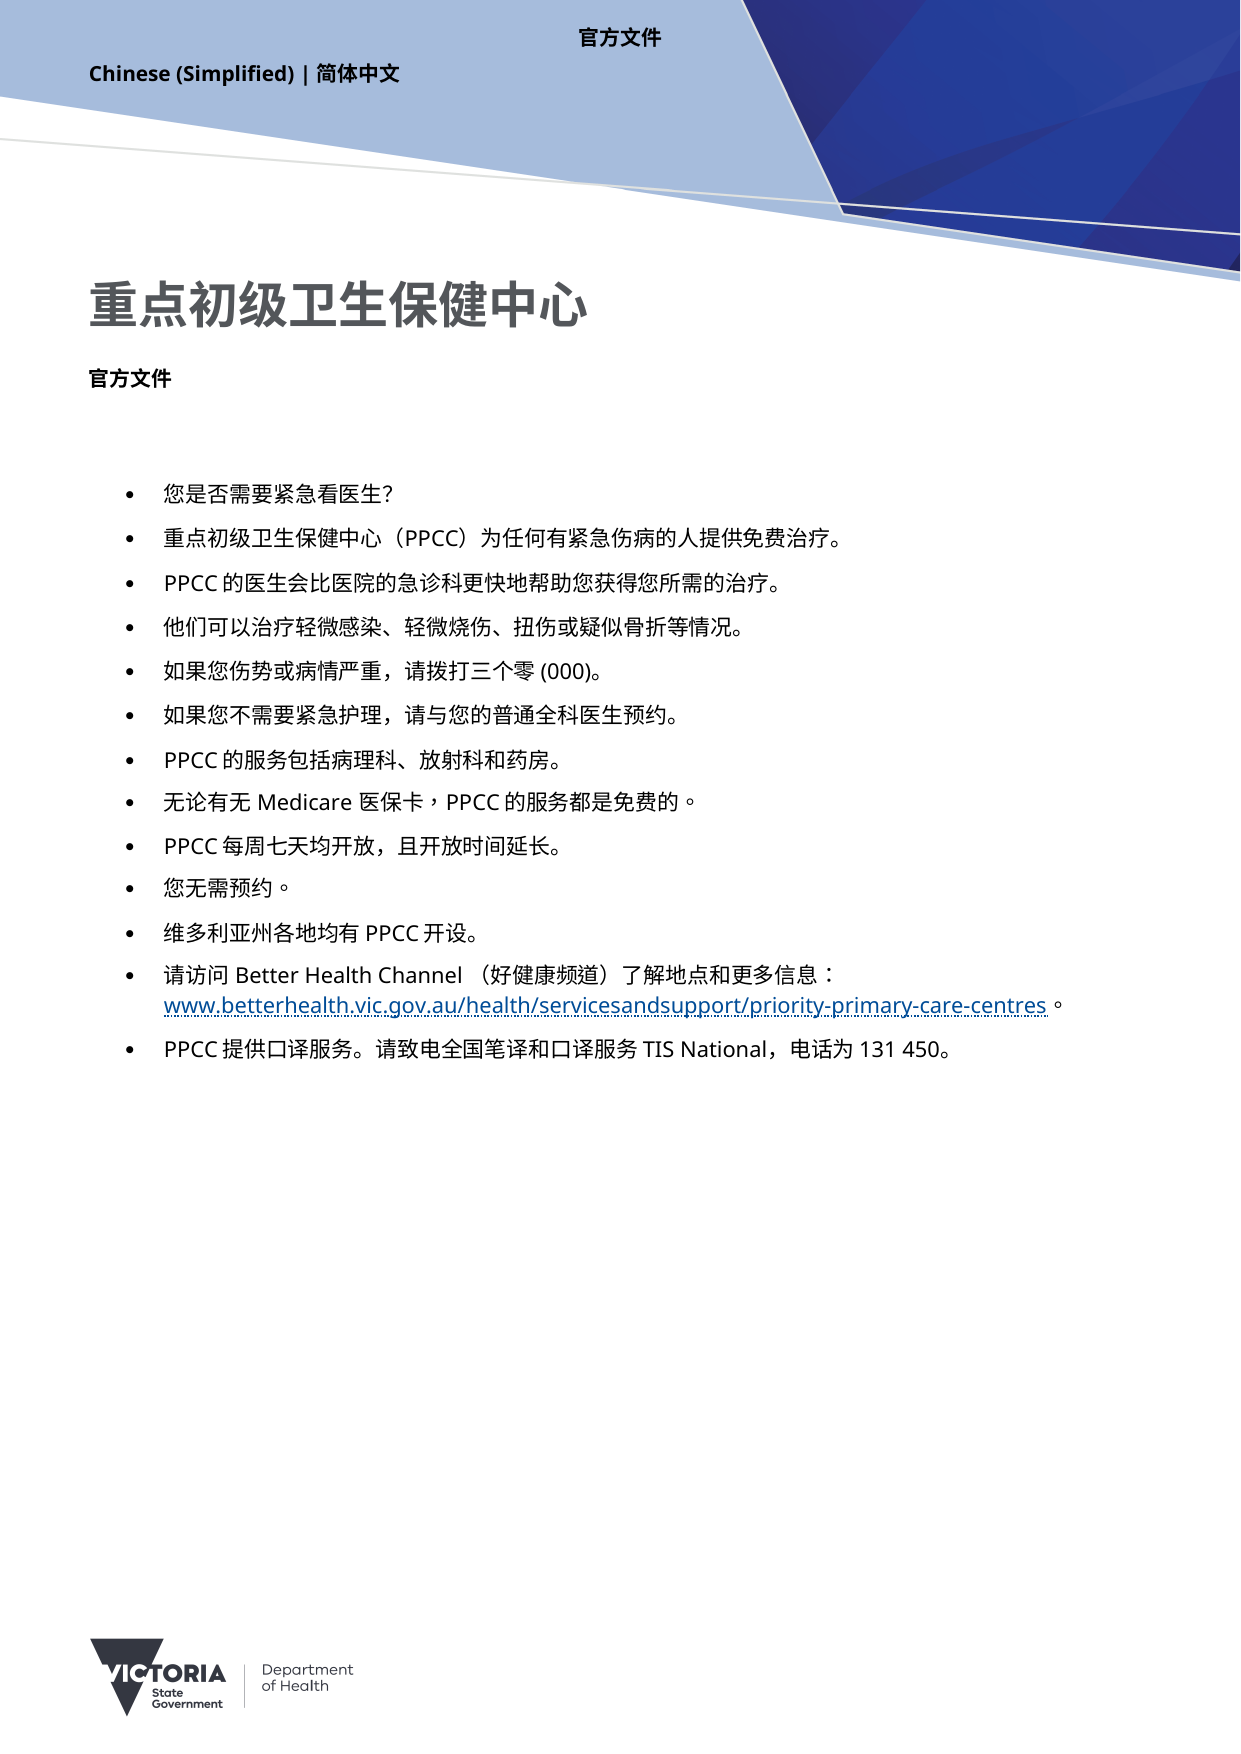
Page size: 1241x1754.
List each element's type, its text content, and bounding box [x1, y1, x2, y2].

picture [0, 0, 1241, 284]
table_header 重点初级卫生保健中心 [89, 88, 945, 362]
list PPCC每周七天均开放，且开放时间延长。 [126, 829, 1152, 861]
text Chinese (Simplified) | 简体中文 [89, 59, 1152, 88]
list PPCC提供口译服务。请致电全国笔译和口译服务 TIS National，电话为131 450。 [126, 1032, 1152, 1064]
list 无论有无 Medicare 医保卡，PPCC的服务都是免费的。 [126, 787, 1152, 817]
list 请访问 Better Health Channel （好健康频道）了解地点和更多信息：www.betterhealth.vic.gov.au/health/servicesandsupport/priority-primary-care-centres。 [126, 960, 1152, 1019]
list 维多利亚州各地均有PPCC开设。 [126, 916, 1152, 947]
list PPCC的医生会比医院的急诊科更快地帮助您获得您所需的治疗。 [126, 566, 1152, 597]
list 您是否需要紧急看医生？ [126, 477, 1152, 509]
list 如果您不需要紧急护理，请与您的普通全科医生预约。 [126, 698, 1152, 730]
list 他们可以治疗轻微感染、轻微烧伤、扭伤或疑似骨折等情况。 [126, 610, 1152, 642]
list 您无需预约。 [126, 873, 1152, 903]
list 如果您伤势或病情严重，请拨打三个零 (000)。 [126, 654, 1152, 686]
picture [2, 1593, 1241, 1752]
list 重点初级卫生保健中心（PPCC）为任何有紧急伤病的人提供免费治疗。 [126, 521, 1152, 553]
table_cell 官方文件 [89, 363, 945, 393]
list PPCC的服务包括病理科、放射科和药房。 [126, 743, 1152, 774]
